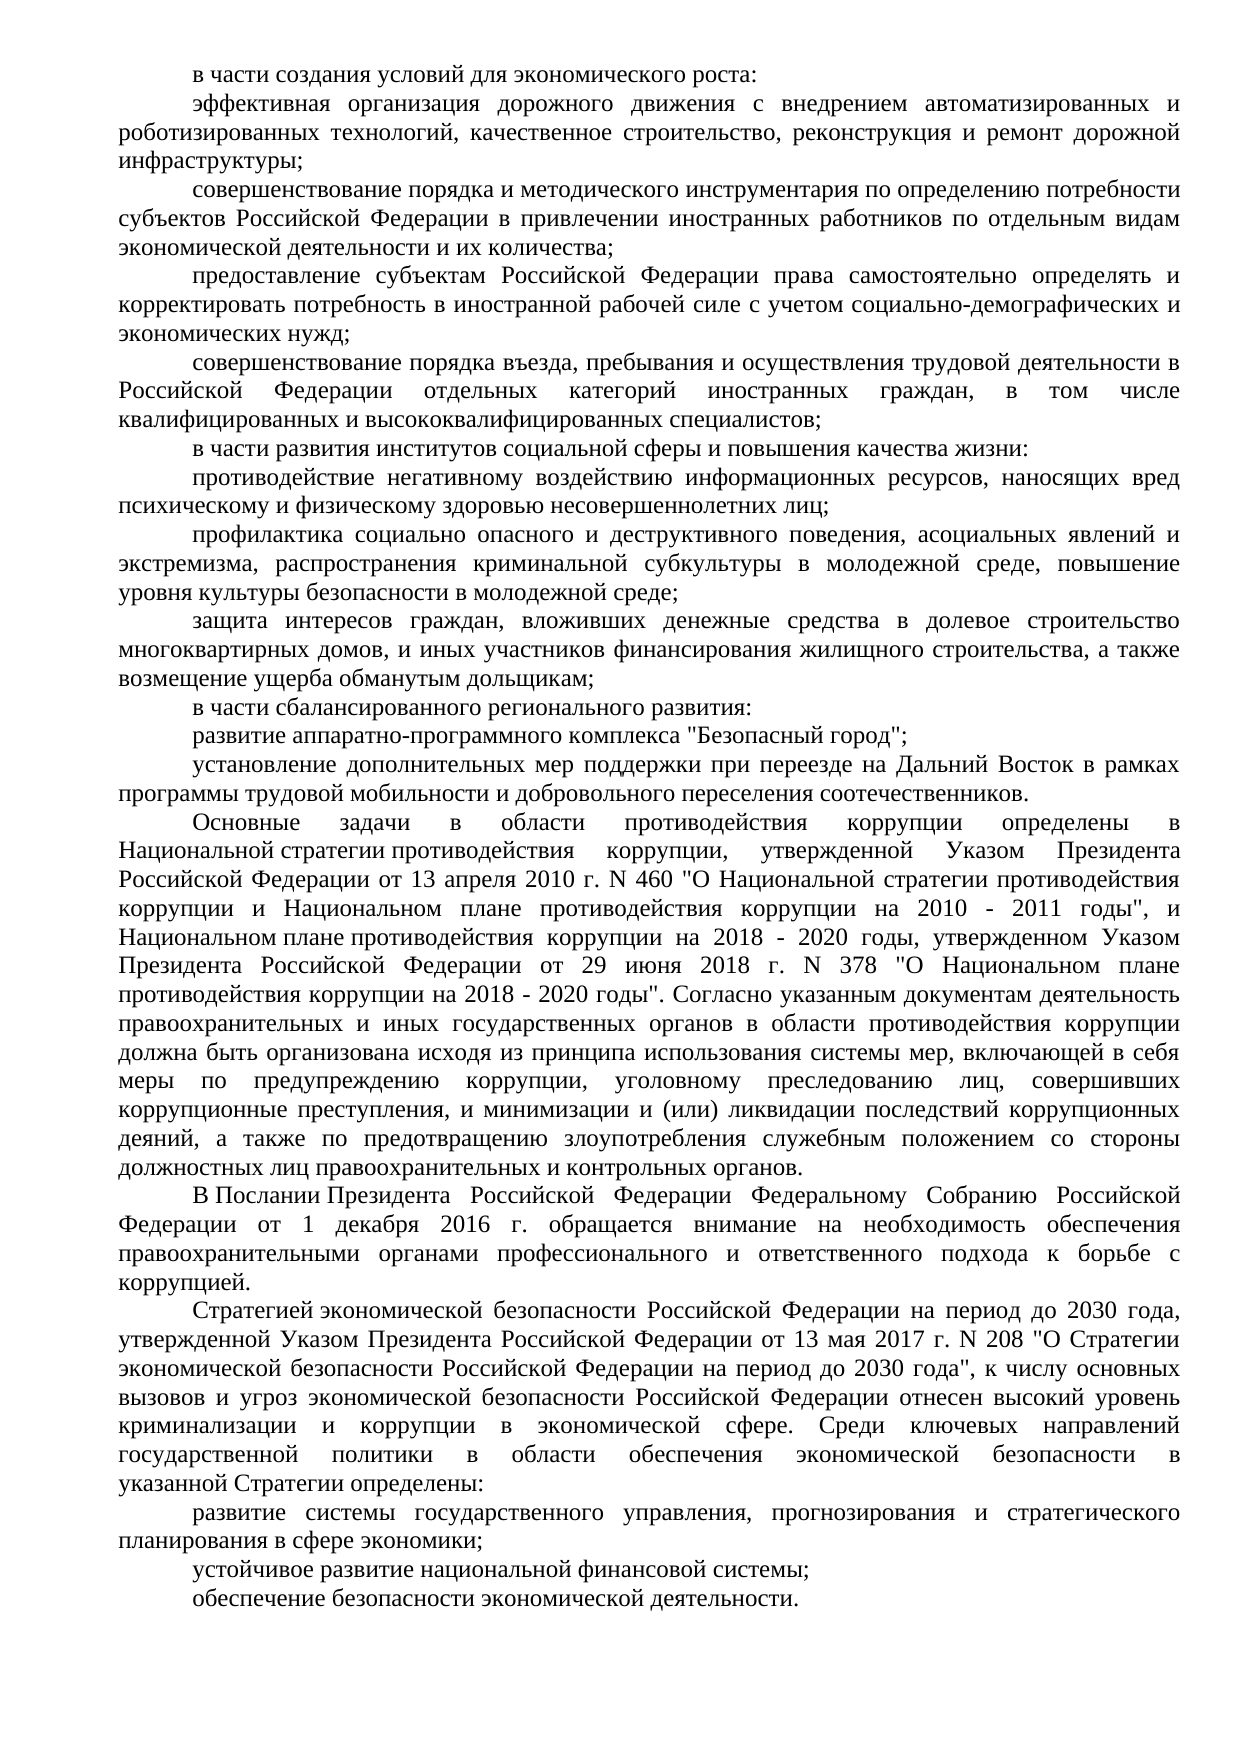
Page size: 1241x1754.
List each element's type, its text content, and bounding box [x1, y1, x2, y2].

text защита интересов граждан, вложивших денежные средства в долевое строительство многоквартирных домов, и иных участников финансирования жилищного строительства, а также возмещение ущерба обманутым дольщикам; [118, 605, 1181, 692]
text развитие аппаратно-программного комплекса "Безопасный город"; [118, 720, 1181, 749]
text устойчивое развитие национальной финансовой системы; [118, 1554, 1181, 1583]
text противодействие негативному воздействию информационных ресурсов, наносящих вред психическому и физическому здоровью несовершеннолетних лиц; [118, 462, 1181, 519]
text совершенствование порядка въезда, пребывания и осуществления трудовой деятельности в Российской Федерации отдельных категорий иностранных граждан, в том числе квалифицированных и высококвалифицированных специалистов; [118, 347, 1181, 433]
text в части создания условий для экономического роста: [118, 59, 1181, 88]
text развитие системы государственного управления, прогнозирования и стратегического планирования в сфере экономики; [118, 1497, 1181, 1554]
text обеспечение безопасности экономической деятельности. [118, 1583, 1181, 1612]
text Основные задачи в области противодействия коррупции определены в Национальной стратегии противодействия коррупции, утвержденной Указом Президента Российской Федерации от 13 апреля 2010 г. N 460 "О Национальной стратегии противодействия коррупции и Национальном плане противодействия коррупции на 2010 - 2011 годы", и Национальном плане противодействия коррупции на 2018 - 2020 годы, утвержденном Указом Президента Российской Федерации от 29 июня 2018 г. N 378 "О Национальном плане противодействия коррупции на 2018 - 2020 годы". Согласно указанным документам деятельность правоохранительных и иных государственных органов в области противодействия коррупции должна быть организована исходя из принципа использования системы мер, включающей в себя меры по предупреждению коррупции, уголовному преследованию лиц, совершивших коррупционные преступления, и минимизации и (или) ликвидации последствий коррупционных деяний, а также по предотвращению злоупотребления служебным положением со стороны должностных лиц правоохранительных и контрольных органов. [118, 807, 1181, 1180]
text в части развития институтов социальной сферы и повышения качества жизни: [118, 433, 1181, 462]
text совершенствование порядка и методического инструментария по определению потребности субъектов Российской Федерации в привлечении иностранных работников по отдельным видам экономической деятельности и их количества; [118, 174, 1181, 260]
text Стратегией экономической безопасности Российской Федерации на период до 2030 года, утвержденной Указом Президента Российской Федерации от 13 мая 2017 г. N 208 "О Стратегии экономической безопасности Российской Федерации на период до 2030 года", к числу основных вызовов и угроз экономической безопасности Российской Федерации отнесен высокий уровень криминализации и коррупции в экономической сфере. Среди ключевых направлений государственной политики в области обеспечения экономической безопасности в указанной Стратегии определены: [118, 1295, 1181, 1497]
text установление дополнительных мер поддержки при переезде на Дальний Восток в рамках программы трудовой мобильности и добровольного переселения соотечественников. [118, 749, 1181, 807]
text профилактика социально опасного и деструктивного поведения, асоциальных явлений и экстремизма, распространения криминальной субкультуры в молодежной среде, повышение уровня культуры безопасности в молодежной среде; [118, 519, 1181, 605]
text в части сбалансированного регионального развития: [118, 692, 1181, 720]
text эффективная организация дорожного движения с внедрением автоматизированных и роботизированных технологий, качественное строительство, реконструкция и ремонт дорожной инфраструктуры; [118, 88, 1181, 174]
text предоставление субъектам Российской Федерации права самостоятельно определять и корректировать потребность в иностранной рабочей силе с учетом социально-демографических и экономических нужд; [118, 260, 1181, 347]
text В Послании Президента Российской Федерации Федеральному Собранию Российской Федерации от 1 декабря 2016 г. обращается внимание на необходимость обеспечения правоохранительными органами профессионального и ответственного подхода к борьбе с коррупцией. [118, 1180, 1181, 1295]
